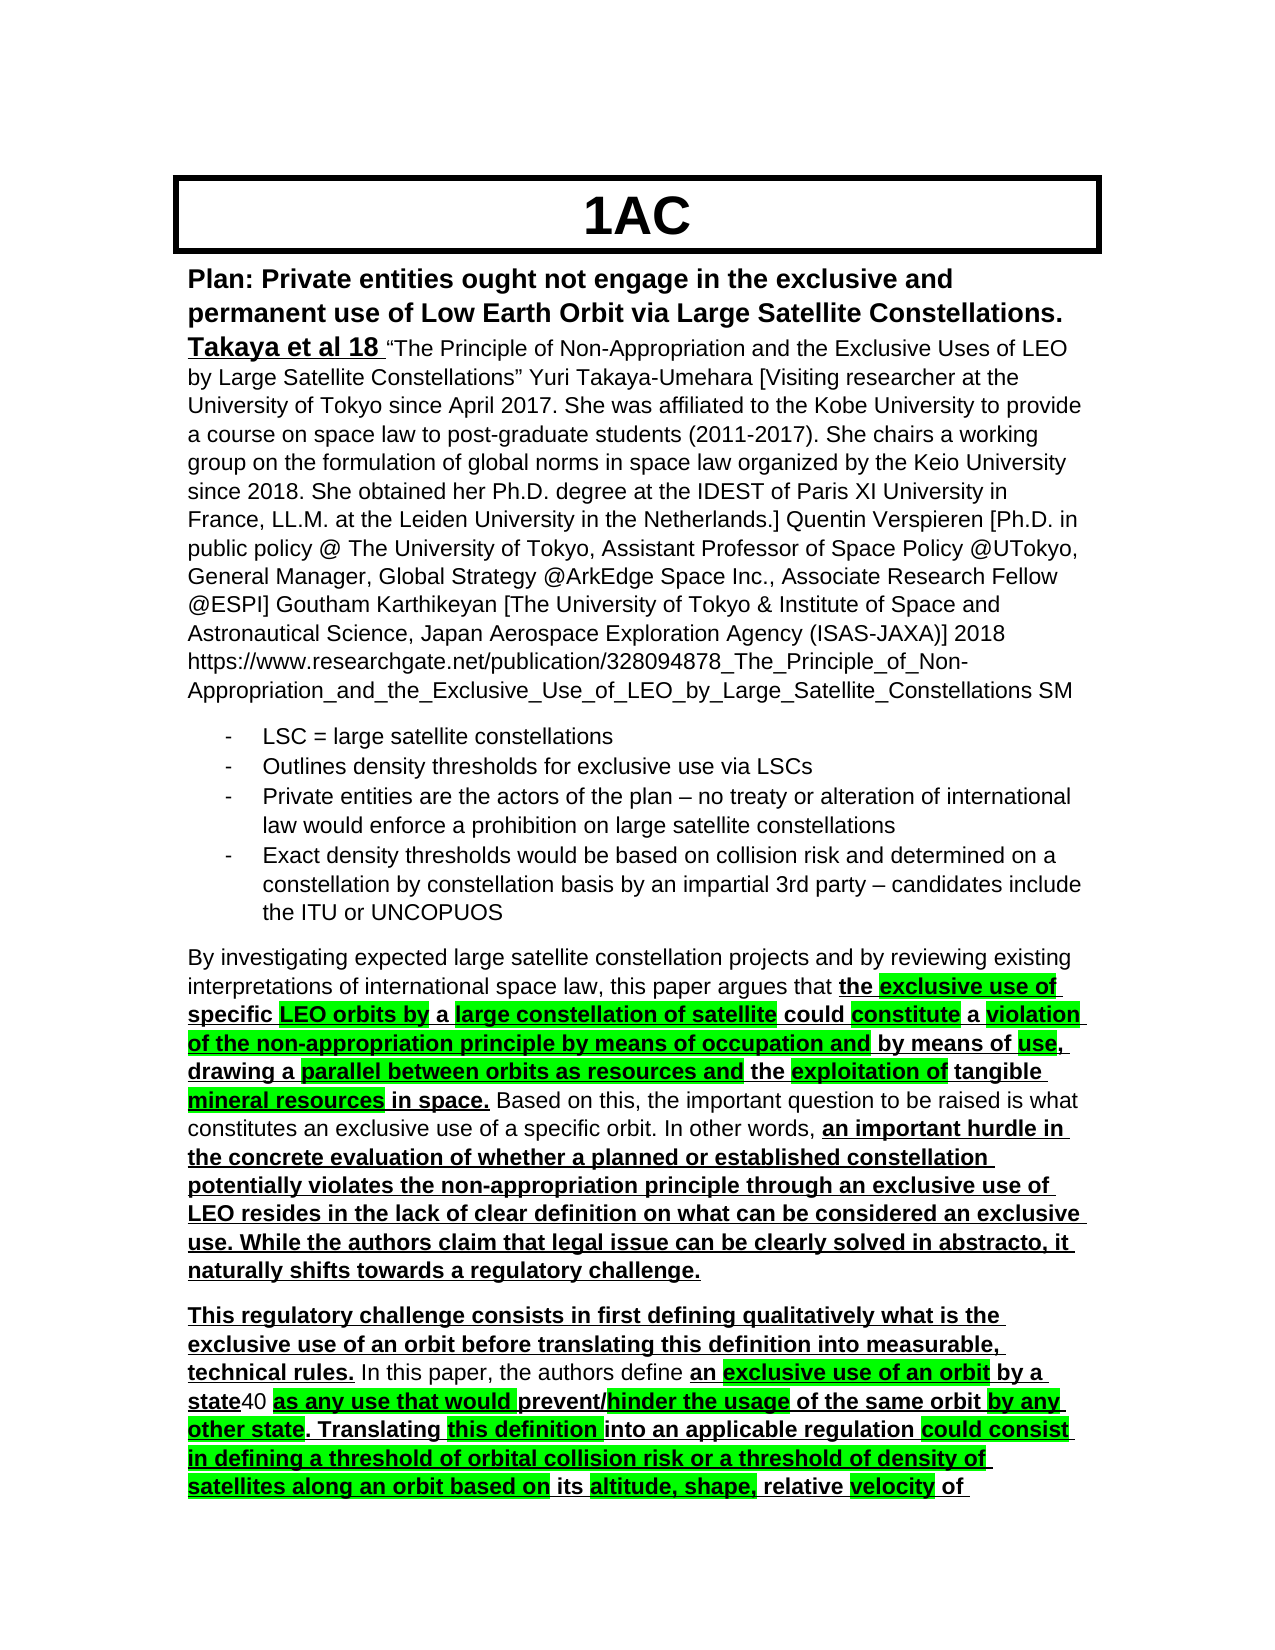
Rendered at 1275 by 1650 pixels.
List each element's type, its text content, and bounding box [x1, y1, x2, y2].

list LSC = large satellite constellations [225, 722, 1087, 750]
text By investigating expected large satellite constellation projects and by reviewing existing interpretations of international space law, this paper argues that the exclusive use of specific LEO orbits by a large constellation of satellite could constitute a violation of the non-appropriation principle by means of occupation and by means of use, drawing a parallel between orbits as resources and the exploitation of tangible mineral resources in space. Based on this, the important question to be raised is what constitutes an exclusive use of a specific orbit. In other words, an important hurdle in the concrete evaluation of whether a planned or established constellation potentially violates the non-appropriation principle through an exclusive use of LEO resides in the lack of clear definition on what can be considered an exclusive use. While the authors claim that legal issue can be clearly solved in abstracto, it naturally shifts towards a regulatory challenge. [187, 1025, 1087, 1223]
text By investigating expected large satellite constellation projects and by reviewing existing interpretations of international space law, this paper argues that the exclusive use of specific LEO orbits by a large constellation of satellite could constitute a violation of the non-appropriation principle by means of occupation and by means of use, drawing a parallel between orbits as resources and the exploitation of tangible mineral resources in space. Based on this, the important question to be raised is what constitutes an exclusive use of a specific orbit. In other words, an important hurdle in the concrete evaluation of whether a planned or established constellation potentially violates the non-appropriation principle through an exclusive use of LEO resides in the lack of clear definition on what can be considered an exclusive use. While the authors claim that legal issue can be clearly solved in abstracto, it naturally shifts towards a regulatory challenge. [187, 944, 1087, 1024]
list Outlines density thresholds for exclusive use via LSCs [225, 752, 1087, 780]
list Exact density thresholds would be based on collision risk and determined on a constellation by constellation basis by an impartial 3rd party – candidates include the ITU or UNCOPUOS [225, 841, 1087, 926]
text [187, 1302, 1087, 1499]
subtitle 1AC [179, 181, 1096, 248]
subtitle Plan: Private entities ought not engage in the exclusive and permanent use of Low Earth Orbit via Large Satellite Constellations. [187, 263, 1087, 328]
list Private entities are the actors of the plan – no treaty or alteration of international law would enforce a prohibition on large satellite constellations [225, 782, 1087, 839]
text Takaya et al 18 “The Principle of Non-Appropriation and the Exclusive Uses of LEO by Large Satellite Constellations” Yuri Takaya-Umehara [Visiting researcher at the University of Tokyo since April 2017. She was affiliated to the Kobe University to provide a course on space law to post-graduate students (2011-2017). She chairs a working group on the formulation of global norms in space law organized by the Keio University since 2018. She obtained her Ph.D. degree at the IDEST of Paris XI University in France, LL.M. at the Leiden University in the Netherlands.] Quentin Verspieren [Ph.D. in public policy @ The University of Tokyo, Assistant Professor of Space Policy @UTokyo, General Manager, Global Strategy @ArkEdge Space Inc., Associate Research Fellow @ESPI] Goutham Karthikeyan [The University of Tokyo & Institute of Space and Astronautical Science, Japan Aerospace Exploration Agency (ISAS-JAXA)] 2018 https://www.researchgate.net/publication/328094878_The_Principle_of_Non-Appropriation_and_the_Exclusive_Use_of_LEO_by_Large_Satellite_Constellations SM [187, 331, 1087, 703]
